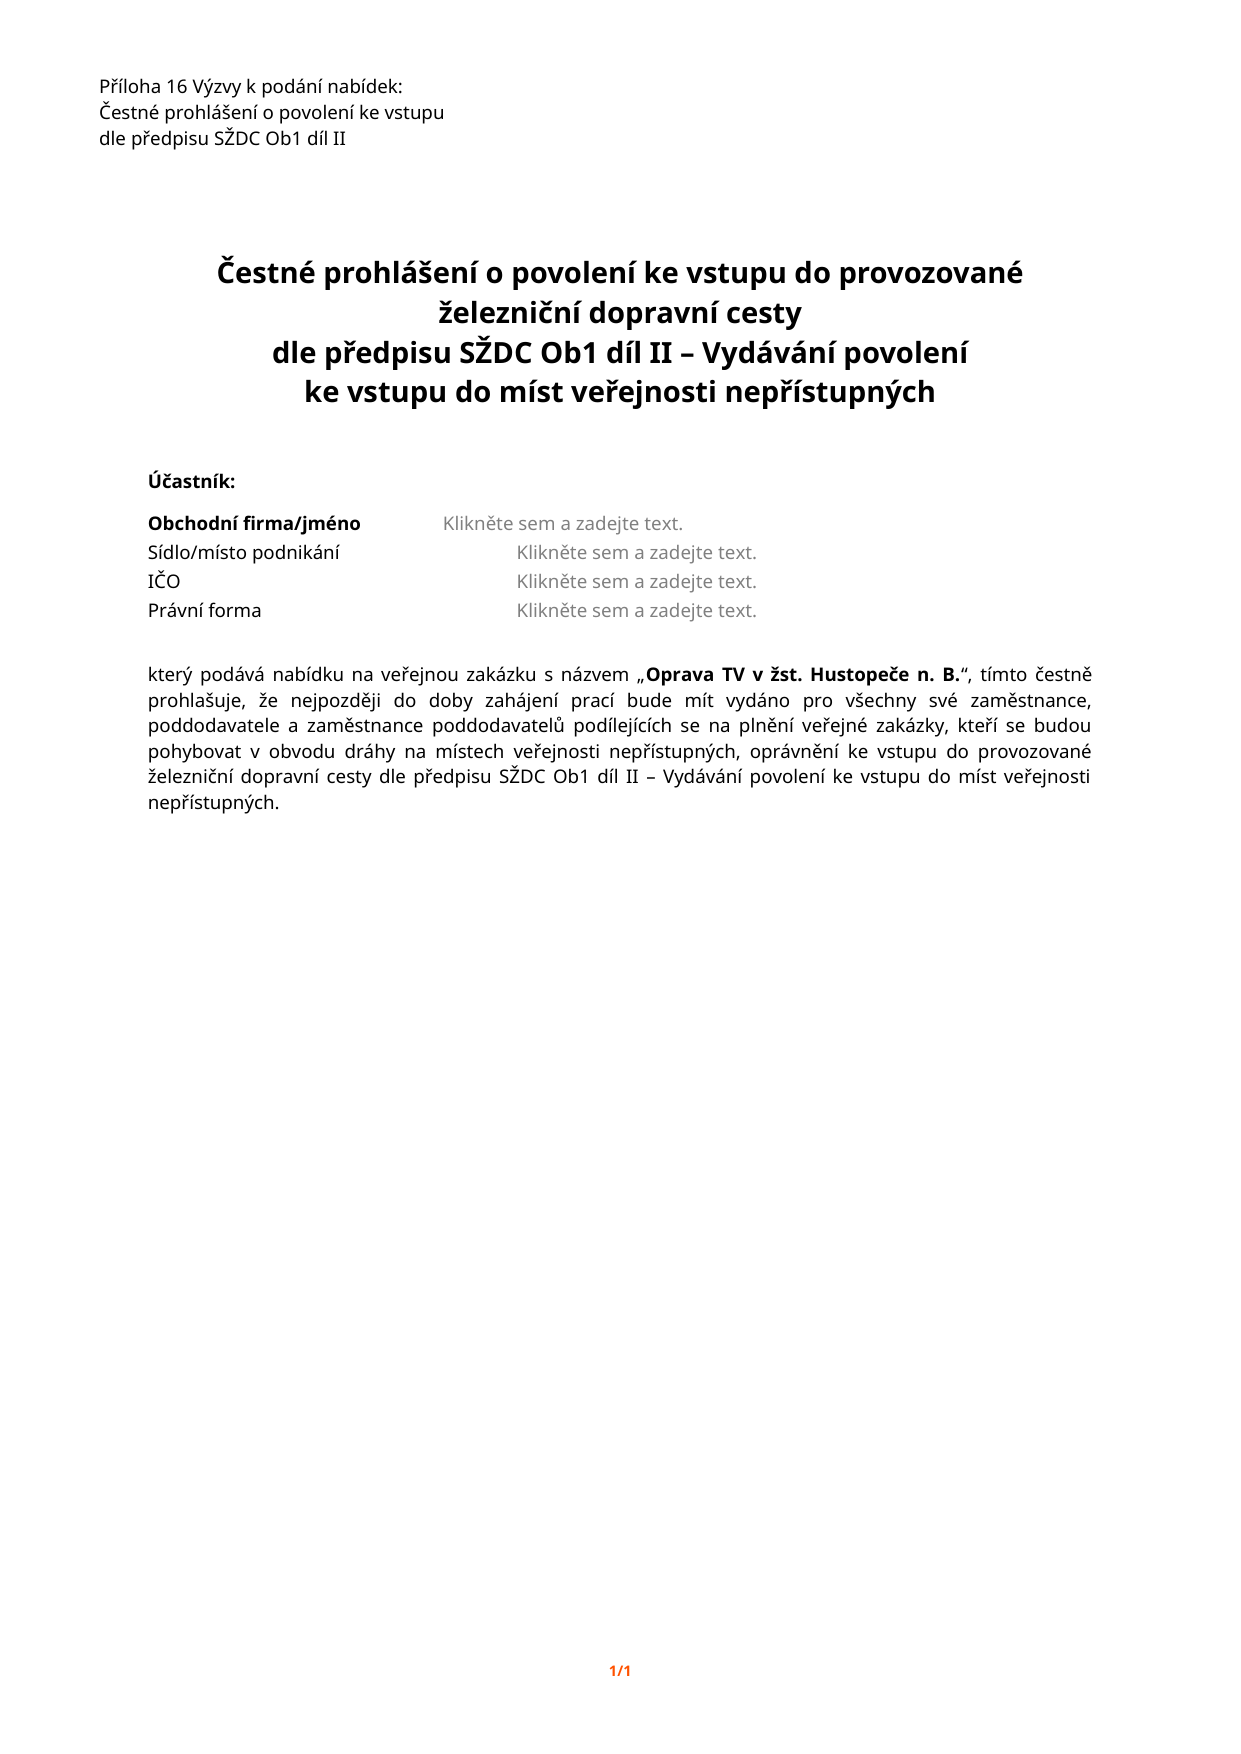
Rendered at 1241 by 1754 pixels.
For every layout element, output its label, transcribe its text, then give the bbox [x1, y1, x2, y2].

text IČO [148, 565, 1093, 594]
title dle předpisu SŽDC Ob1 díl II – Vydávání povolení [148, 332, 1093, 372]
text Účastník: [148, 464, 1093, 495]
text Obchodní firma/jméno [148, 507, 1093, 536]
text Sídlo/místo podnikání [148, 536, 1093, 565]
title ke vstupu do míst veřejnosti nepřístupných [148, 372, 1093, 411]
text který podává nabídku na veřejnou zakázku s názvem „Oprava TV v žst. Hustopeče n. B.“, tímto čestně prohlašuje, že nejpozději do doby zahájení prací bude mít vydáno pro všechny své zaměstnance, poddodavatele a zaměstnance poddodavatelů podílejících se na plnění veřejné zakázky, kteří se budou pohybovat v obvodu dráhy na místech veřejnosti nepřístupných, oprávnění ke vstupu do provozované železniční dopravní cesty dle předpisu SŽDC Ob1 díl II – Vydávání povolení ke vstupu do míst veřejnosti nepřístupných. [148, 661, 1093, 814]
text Právní forma [148, 594, 1093, 623]
title Čestné prohlášení o povolení ke vstupu do provozované železniční dopravní cesty [148, 253, 1093, 332]
